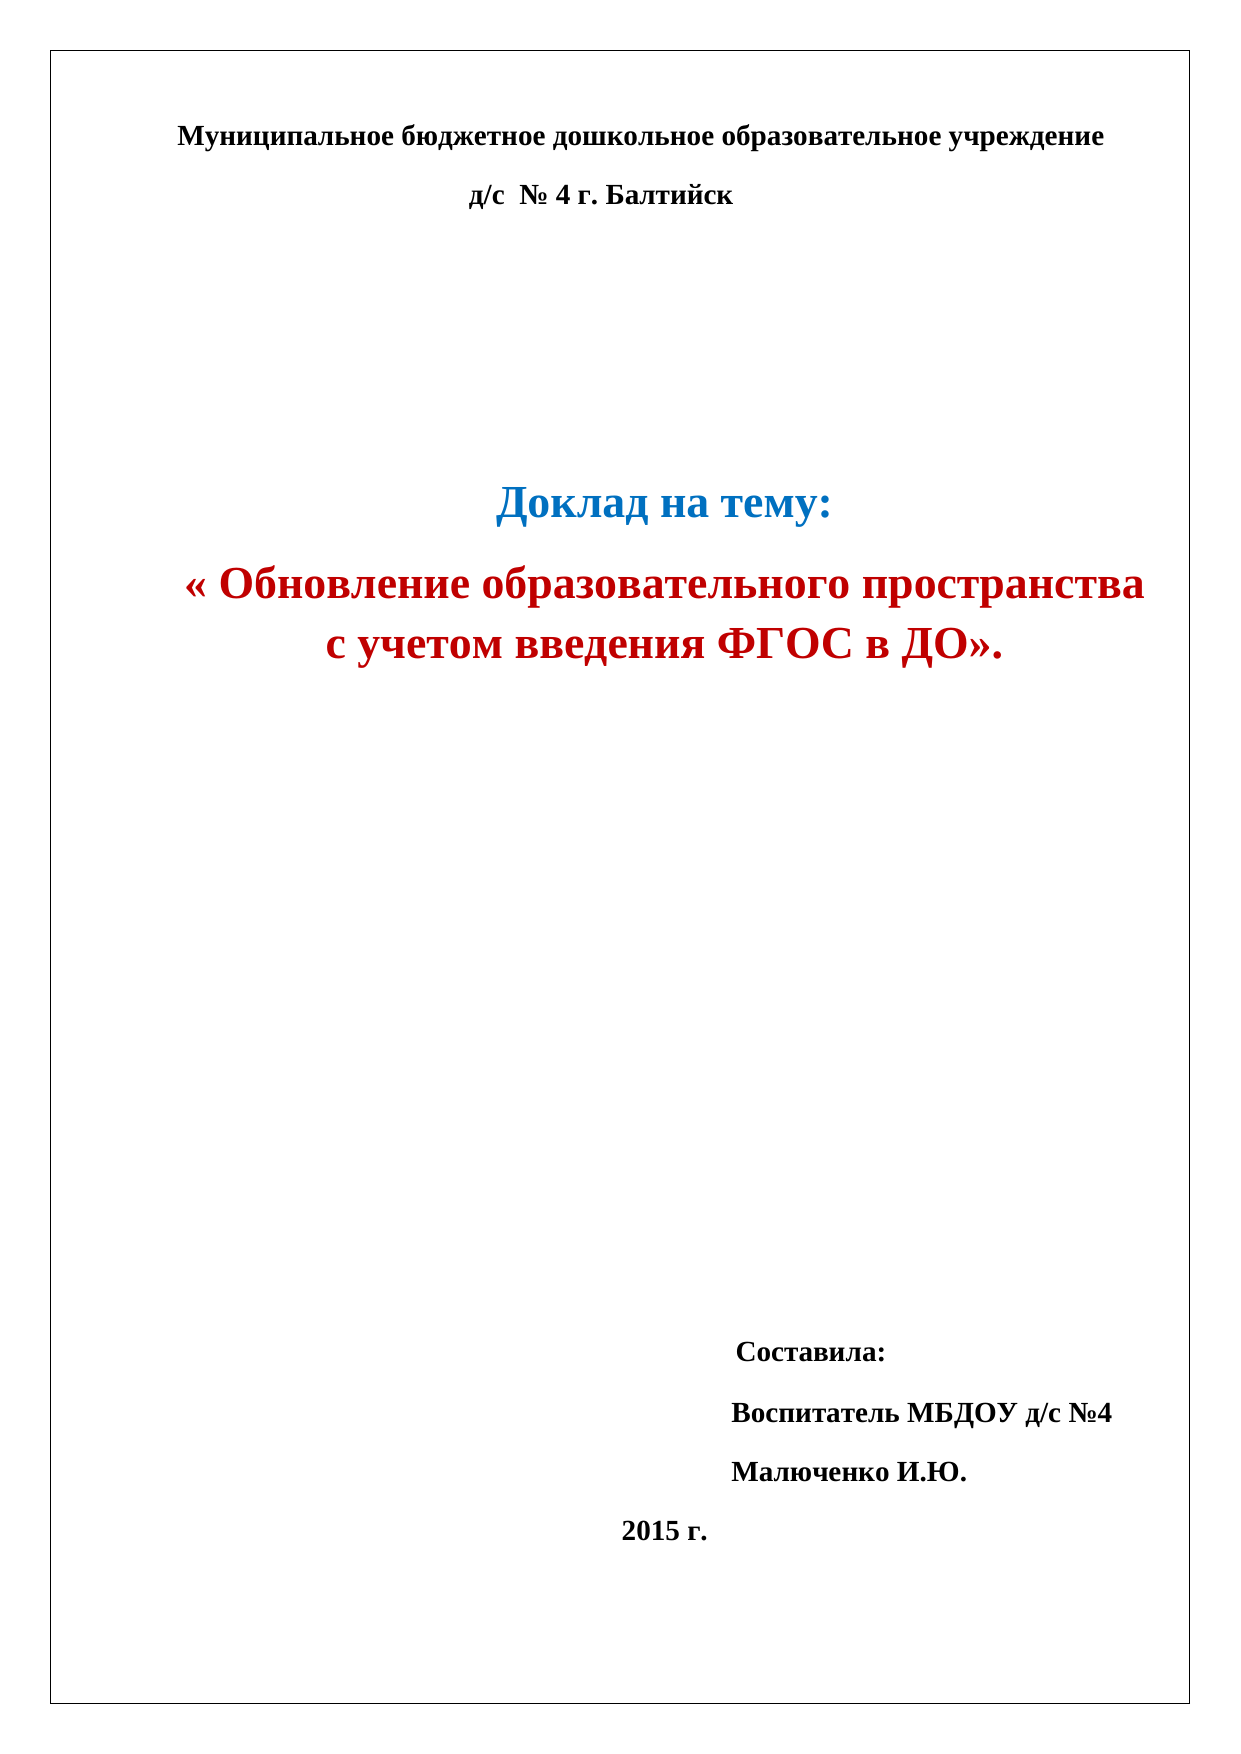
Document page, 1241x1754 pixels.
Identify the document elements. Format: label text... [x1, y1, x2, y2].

text « Обновление образовательного пространства с учетом введения ФГОС в ДО». [177, 556, 1152, 669]
text Малюченко И.Ю. [177, 1454, 1152, 1488]
text Воспитатель МБДОУ д/с №4 [177, 1395, 1152, 1428]
text 2015 г. [177, 1513, 1152, 1547]
text Доклад на тему: [177, 474, 1152, 527]
text Составила: [177, 1334, 1152, 1368]
text д/с № 4 г. Балтийск [177, 177, 1152, 211]
text Муниципальное бюджетное дошкольное образовательное учреждение [177, 118, 1152, 152]
